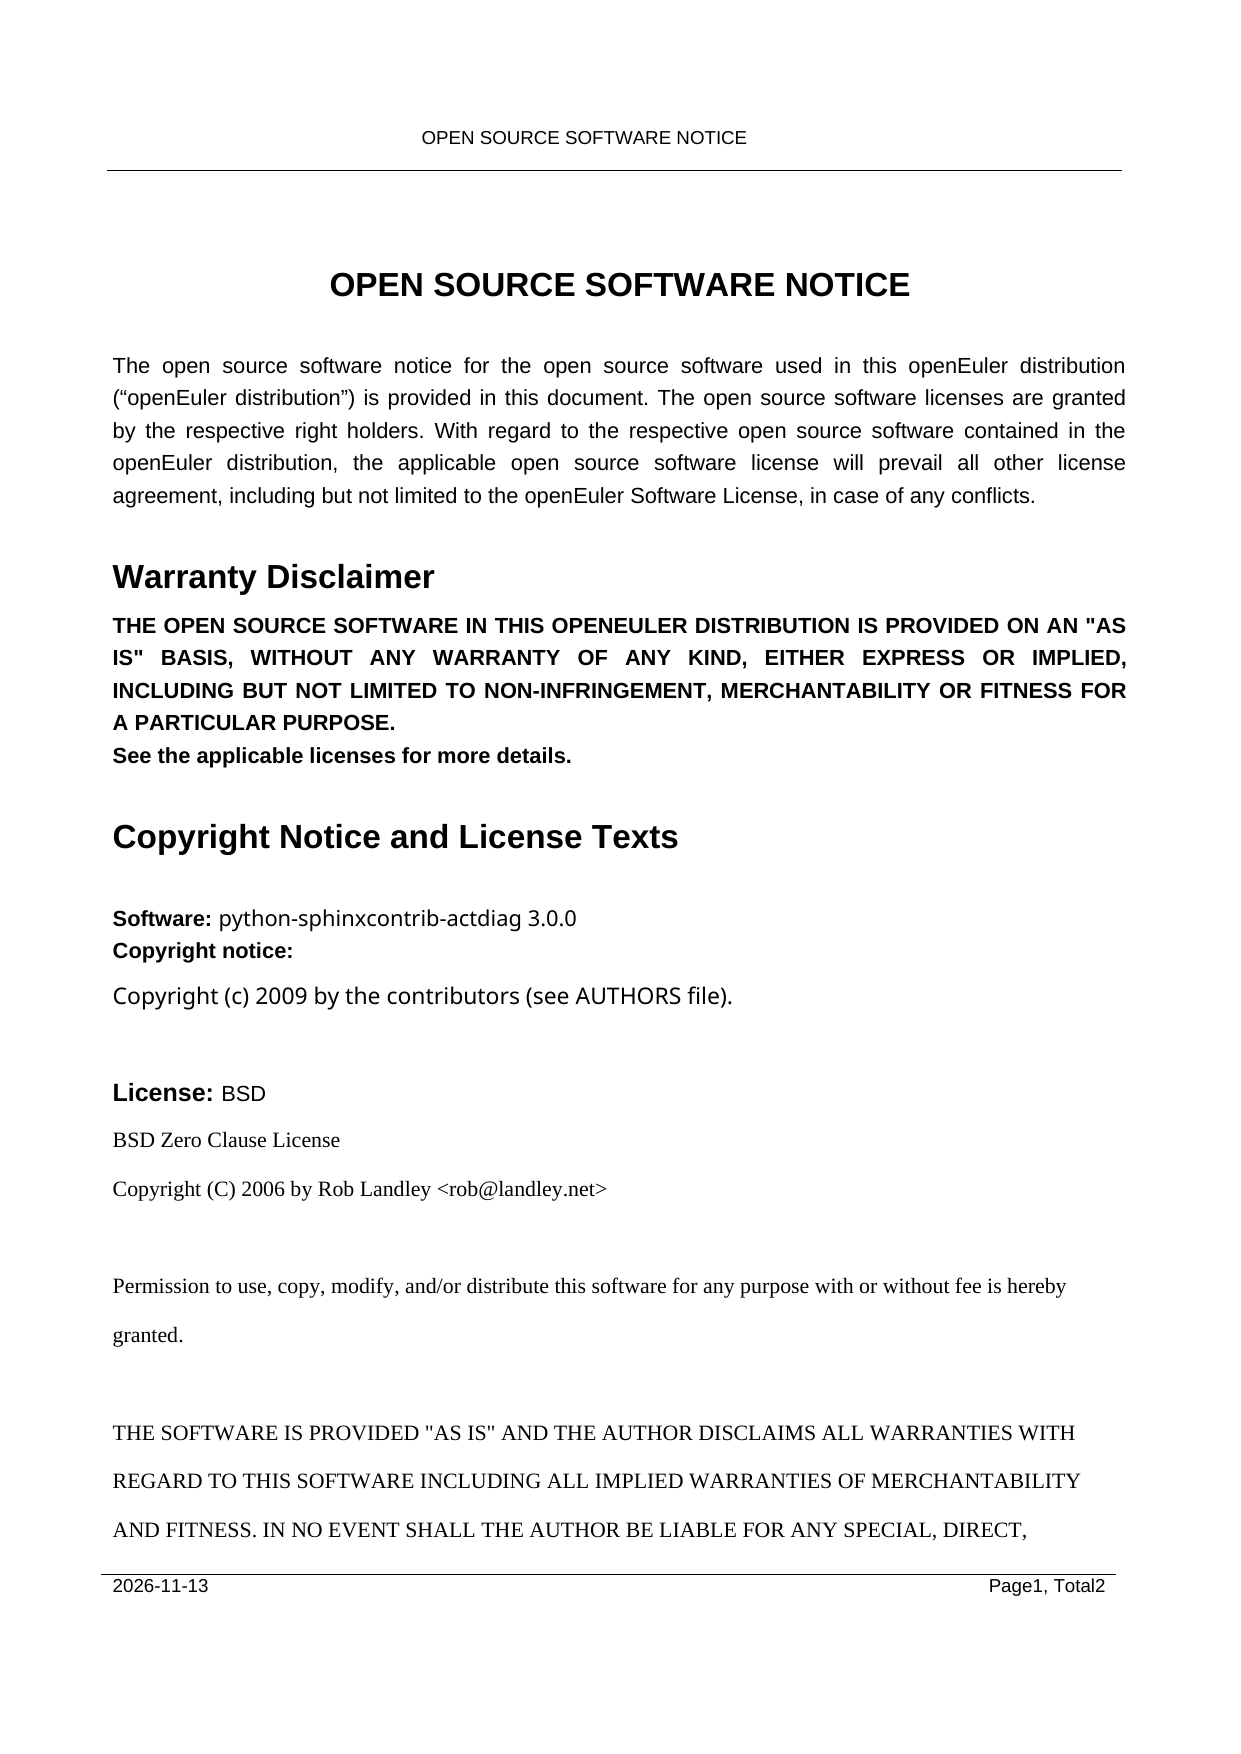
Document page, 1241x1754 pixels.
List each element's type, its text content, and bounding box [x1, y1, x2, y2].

text Copyright notice: [112, 934, 1128, 966]
text Copyright (c) 2009 by the contributors (see AUTHORS file). [112, 979, 1128, 1060]
text License: BSD [112, 1077, 1128, 1109]
text Copyright Notice and License Texts [112, 804, 1128, 869]
text Software: python-sphinxcontrib-actdiag 3.0.0 [112, 901, 1128, 934]
text The open source software notice for the open source software used in this openEuler distribution (“openEuler distribution”) is provided in this document. The open source software licenses are granted by the respective right holders. With regard to the respective open source software contained in the openEuler distribution, the applicable open source software license will prevail all other license agreement, including but not limited to the openEuler Software License, in case of any conflicts. [112, 349, 1128, 511]
text THE OPEN SOURCE SOFTWARE IN THIS OPENEULER DISTRIBUTION IS PROVIDED ON AN "AS IS" BASIS, WITHOUT ANY WARRANTY OF ANY KIND, EITHER EXPRESS OR IMPLIED, INCLUDING BUT NOT LIMITED TO NON-INFRINGEMENT, MERCHANTABILITY OR FITNESS FOR A PARTICULAR PURPOSE. See the applicable licenses for more details. [112, 609, 1128, 771]
text Warranty Disclaimer [112, 544, 1128, 609]
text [112, 1123, 1128, 1546]
text OPEN SOURCE SOFTWARE NOTICE [112, 251, 1128, 316]
